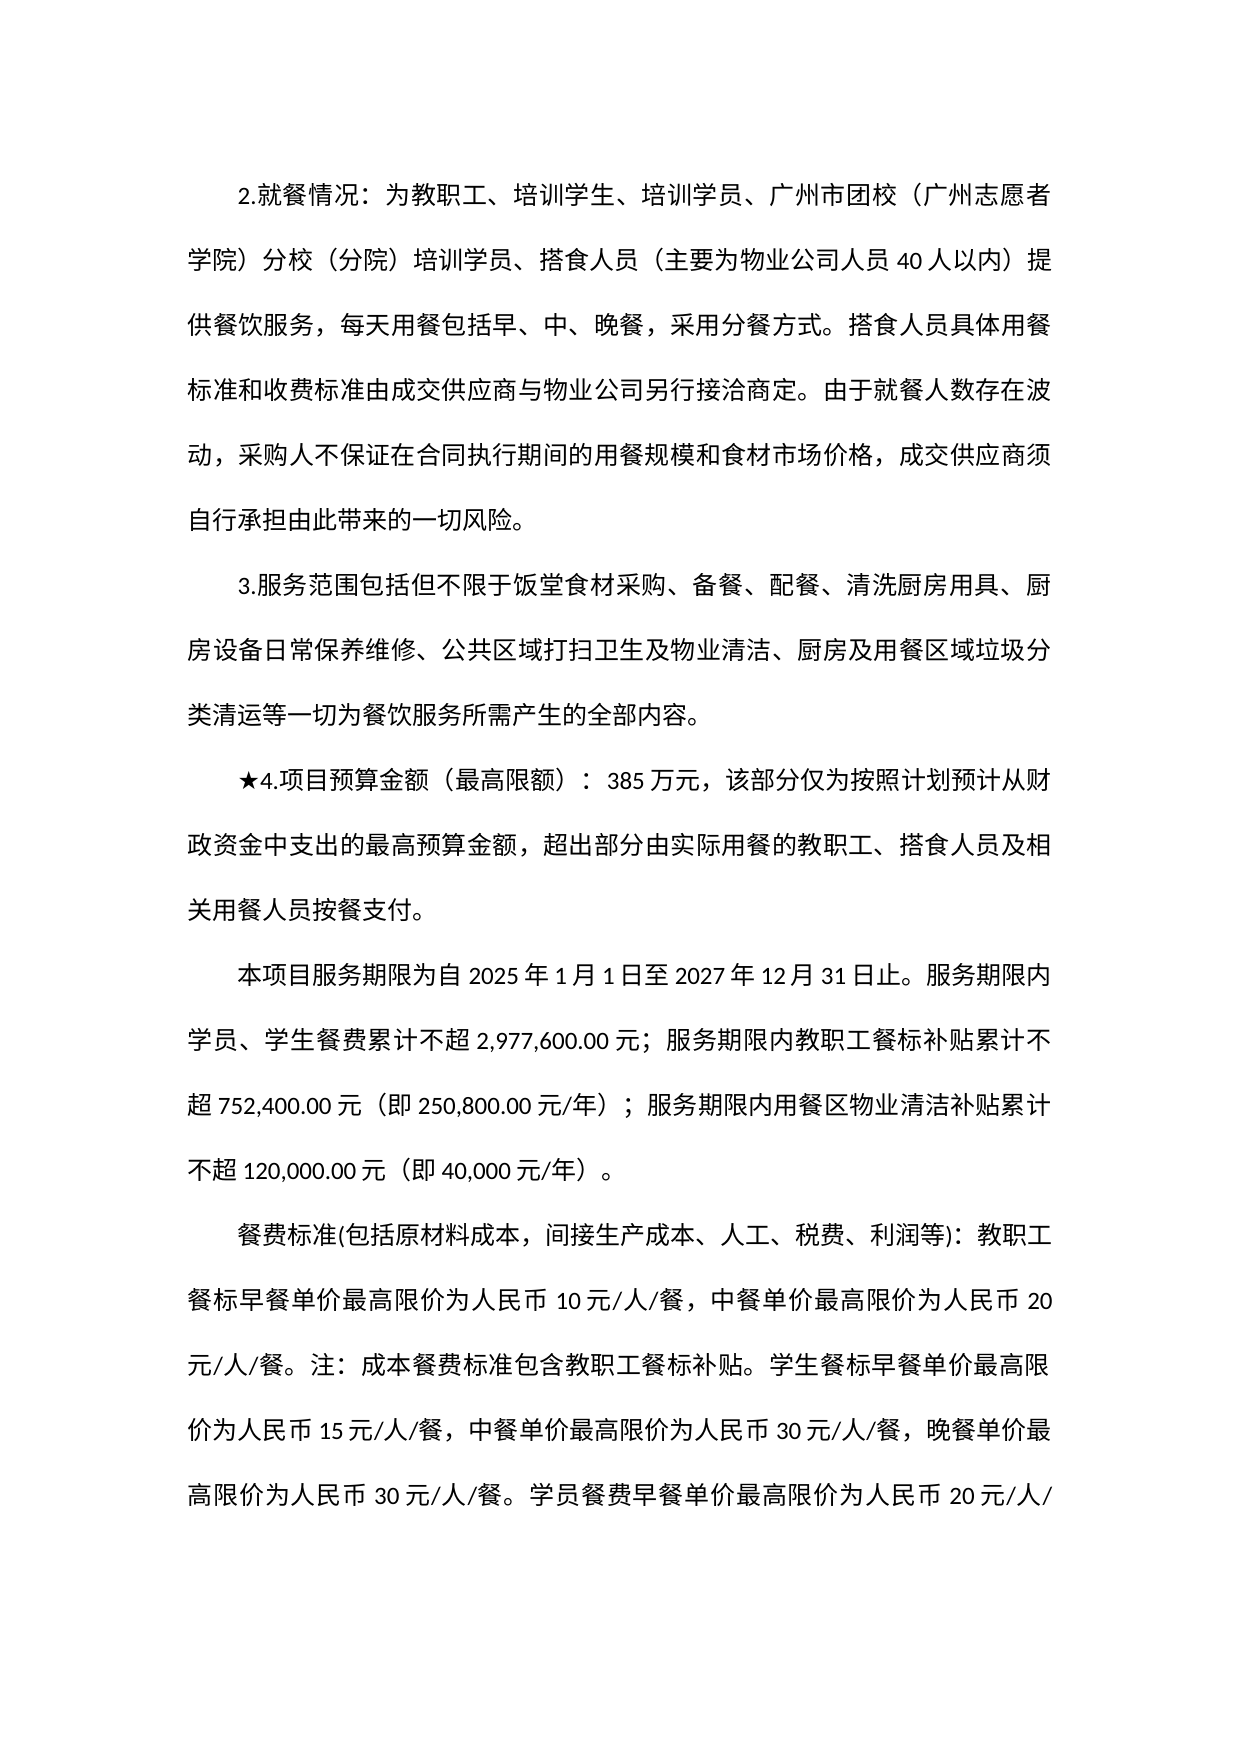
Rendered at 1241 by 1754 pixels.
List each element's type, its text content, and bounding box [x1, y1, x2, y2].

text ★4.项目预算金额（最高限额）：385万元，该部分仅为按照计划预计从财政资金中支出的最高预算金额，超出部分由实际用餐的教职工、搭食人员及相关用餐人员按餐支付。 [187, 747, 1053, 942]
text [187, 1202, 1053, 1527]
text 3.服务范围包括但不限于饭堂食材采购、备餐、配餐、清洗厨房用具、厨房设备日常保养维修、公共区域打扫卫生及物业清洁、厨房及用餐区域垃圾分类清运等一切为餐饮服务所需产生的全部内容。 [187, 552, 1053, 747]
text 2.就餐情况：为教职工、培训学生、培训学员、广州市团校（广州志愿者学院）分校（分院）培训学员、搭食人员（主要为物业公司人员40人以内）提供餐饮服务，每天用餐包括早、中、晚餐，采用分餐方式。搭食人员具体用餐标准和收费标准由成交供应商与物业公司另行接洽商定。由于就餐人数存在波动，采购人不保证在合同执行期间的用餐规模和食材市场价格，成交供应商须自行承担由此带来的一切风险。 [187, 162, 1053, 552]
text 本项目服务期限为自2025年1月1日至2027年12月31日止。服务期限内学员、学生餐费累计不超2,977,600.00元；服务期限内教职工餐标补贴累计不超752,400.00元（即250,800.00元/年）；服务期限内用餐区物业清洁补贴累计不超120,000.00元（即40,000元/年）。 [187, 942, 1053, 1202]
